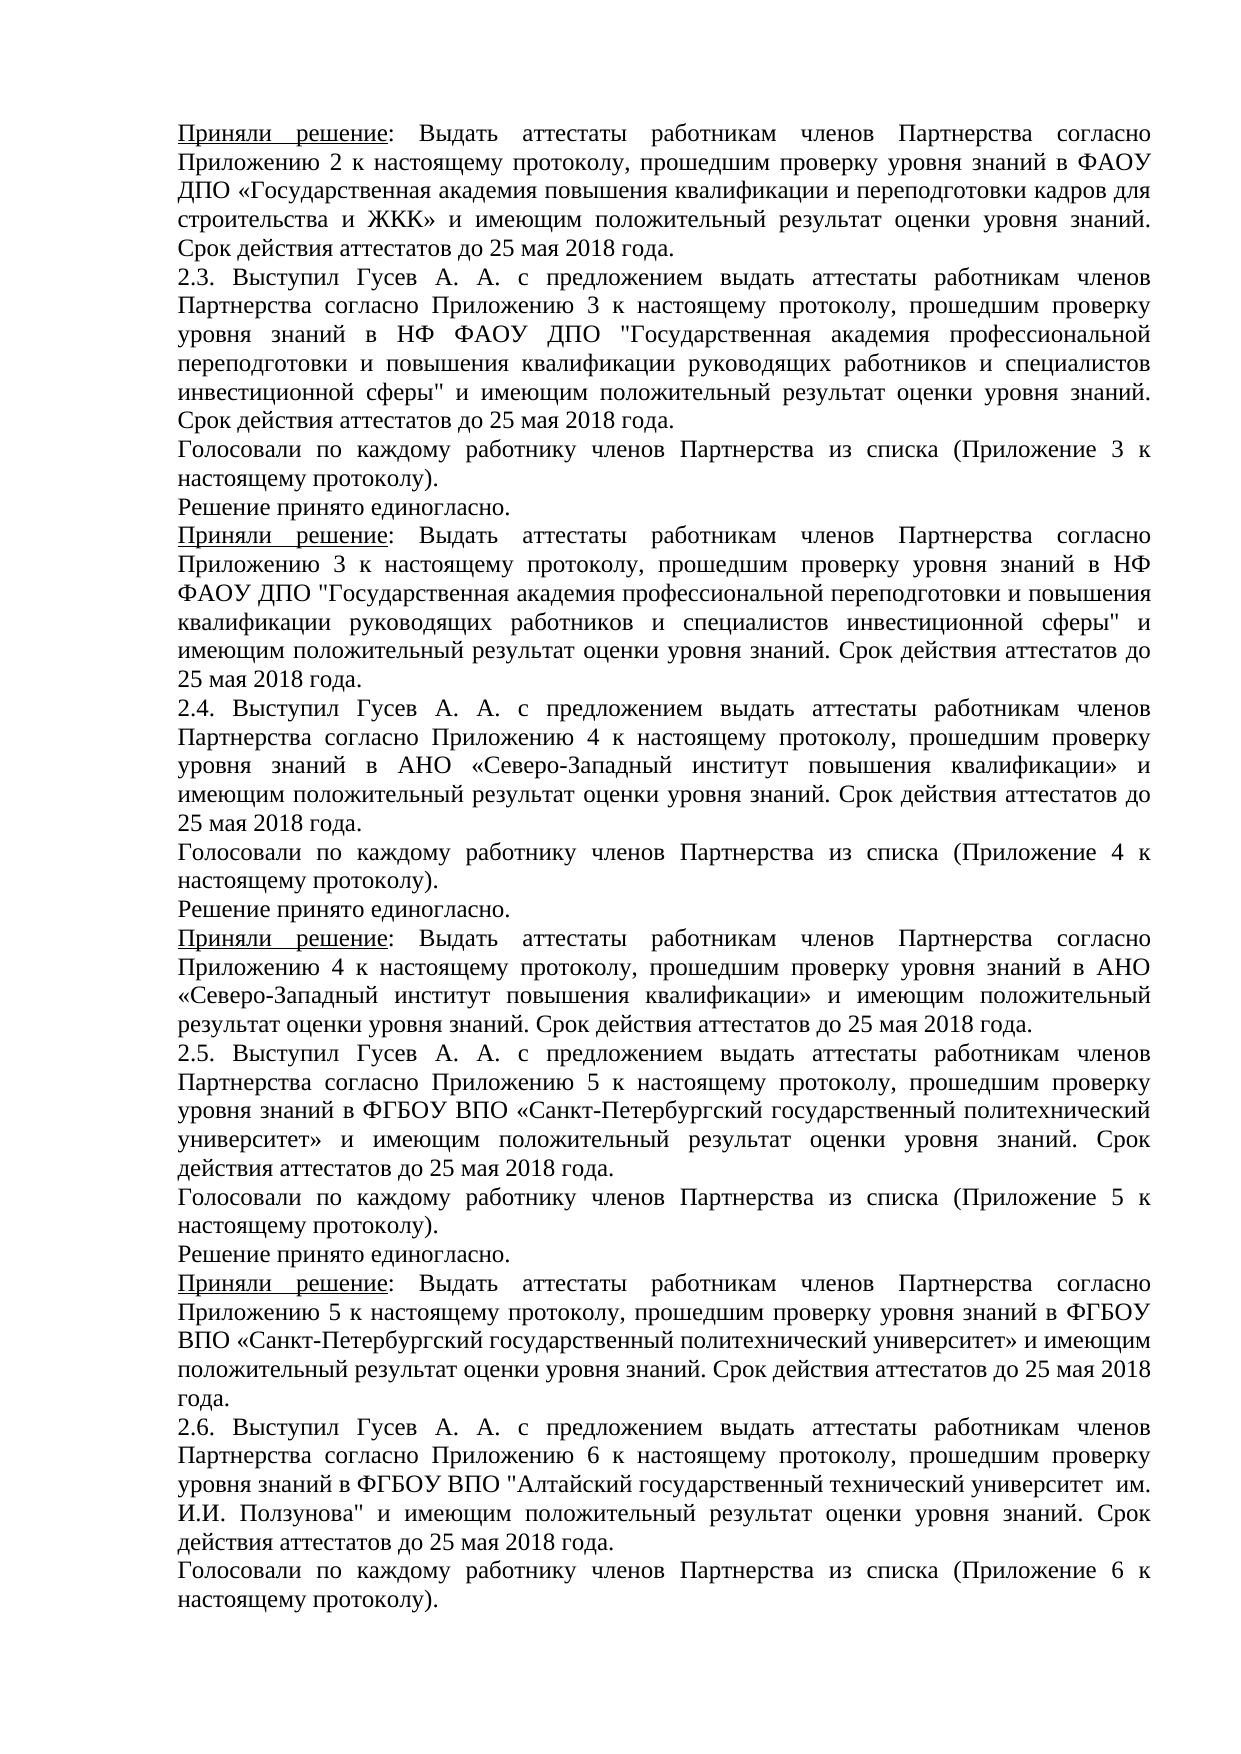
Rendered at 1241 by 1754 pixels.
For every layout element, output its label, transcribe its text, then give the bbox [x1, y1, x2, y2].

text Решение принято единогласно. [177, 1239, 1152, 1268]
text 2.6. Выступил Гусев А. А. с предложением выдать аттестаты работникам членов Партнерства согласно Приложению 6 к настоящему протоколу, прошедшим проверку уровня знаний в ФГБОУ ВПО "Алтайский государственный технический университет им. И.И. Ползунова" и имеющим положительный результат оценки уровня знаний. Срок действия аттестатов до 25 мая 2018 года. [177, 1412, 1152, 1556]
text Приняли решение: Выдать аттестаты работникам членов Партнерства согласно Приложению 2 к настоящему протоколу, прошедшим проверку уровня знаний в ФАОУ ДПО «Государственная академия повышения квалификации и переподготовки кадров для строительства и ЖКК» и имеющим положительный результат оценки уровня знаний. Срок действия аттестатов до 25 мая 2018 года. [177, 118, 1152, 262]
text Приняли решение: Выдать аттестаты работникам членов Партнерства согласно Приложению 4 к настоящему протоколу, прошедшим проверку уровня знаний в АНО «Северо-Западный институт повышения квалификации» и имеющим положительный результат оценки уровня знаний. Срок действия аттестатов до 25 мая 2018 года. [177, 923, 1152, 1038]
text Приняли решение: Выдать аттестаты работникам членов Партнерства согласно Приложению 3 к настоящему протоколу, прошедшим проверку уровня знаний в НФ ФАОУ ДПО "Государственная академия профессиональной переподготовки и повышения квалификации руководящих работников и специалистов инвестиционной сферы" и имеющим положительный результат оценки уровня знаний. Срок действия аттестатов до 25 мая 2018 года. [177, 521, 1152, 693]
text Решение принято единогласно. [177, 894, 1152, 923]
text 2.5. Выступил Гусев А. А. с предложением выдать аттестаты работникам членов Партнерства согласно Приложению 5 к настоящему протоколу, прошедшим проверку уровня знаний в ФГБОУ ВПО «Санкт-Петербургский государственный политехнический университет» и имеющим положительный результат оценки уровня знаний. Срок действия аттестатов до 25 мая 2018 года. [177, 1038, 1152, 1182]
text Приняли решение: Выдать аттестаты работникам членов Партнерства согласно Приложению 5 к настоящему протоколу, прошедшим проверку уровня знаний в ФГБОУ ВПО «Санкт-Петербургский государственный политехнический университет» и имеющим положительный результат оценки уровня знаний. Срок действия аттестатов до 25 мая 2018 года. [177, 1268, 1152, 1412]
text Голосовали по каждому работнику членов Партнерства из списка (Приложение 5 к настоящему протоколу). [177, 1182, 1152, 1239]
text 2.4. Выступил Гусев А. А. с предложением выдать аттестаты работникам членов Партнерства согласно Приложению 4 к настоящему протоколу, прошедшим проверку уровня знаний в АНО «Северо-Западный институт повышения квалификации» и имеющим положительный результат оценки уровня знаний. Срок действия аттестатов до 25 мая 2018 года. [177, 693, 1152, 837]
text Голосовали по каждому работнику членов Партнерства из списка (Приложение 4 к настоящему протоколу). [177, 837, 1152, 894]
text 2.3. Выступил Гусев А. А. с предложением выдать аттестаты работникам членов Партнерства согласно Приложению 3 к настоящему протоколу, прошедшим проверку уровня знаний в НФ ФАОУ ДПО "Государственная академия профессиональной переподготовки и повышения квалификации руководящих работников и специалистов инвестиционной сферы" и имеющим положительный результат оценки уровня знаний. Срок действия аттестатов до 25 мая 2018 года. [177, 262, 1152, 434]
text Голосовали по каждому работнику членов Партнерства из списка (Приложение 6 к настоящему протоколу). [177, 1556, 1152, 1613]
text Голосовали по каждому работнику членов Партнерства из списка (Приложение 3 к настоящему протоколу). [177, 434, 1152, 492]
text Решение принято единогласно. [177, 492, 1152, 521]
